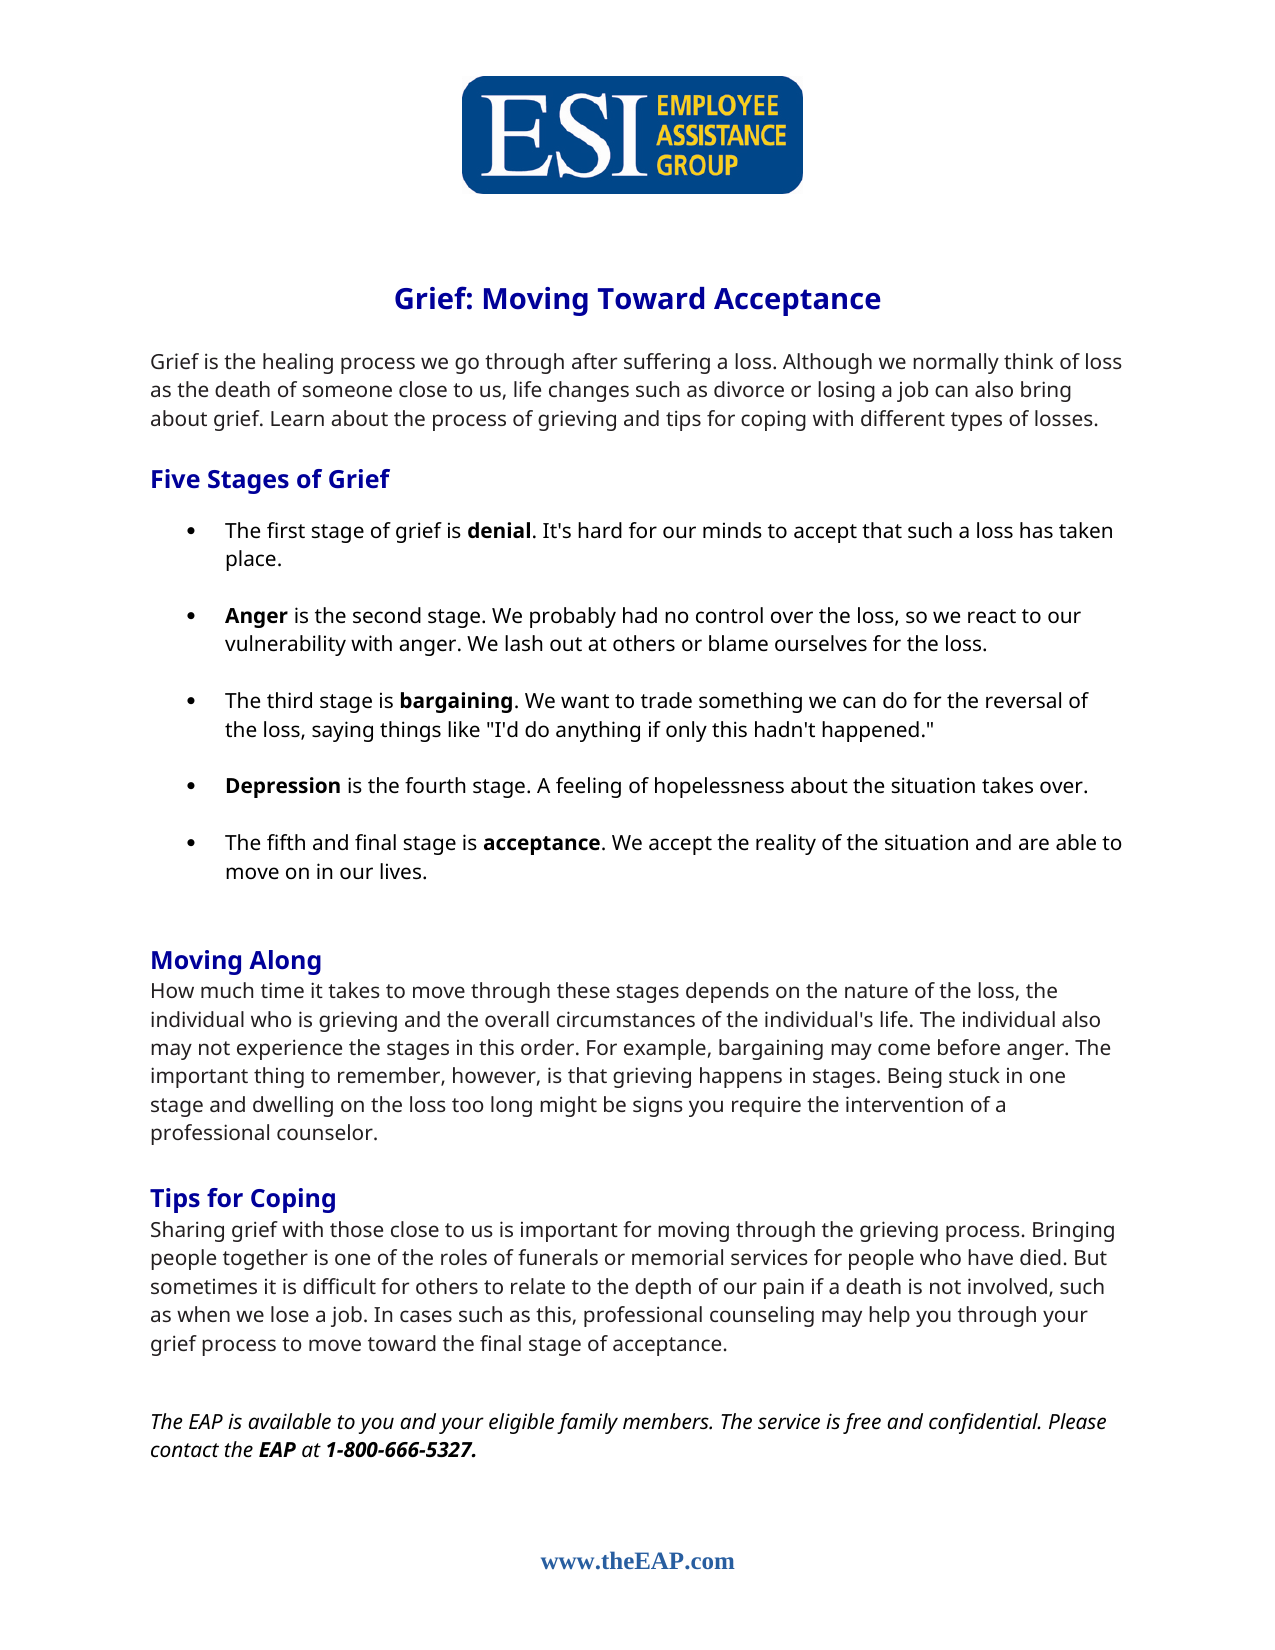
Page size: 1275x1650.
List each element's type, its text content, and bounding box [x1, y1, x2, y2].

list Anger is the second stage. We probably had no control over the loss, so we react to our vulnerability with anger. We lash out at others or blame ourselves for the loss. [187, 601, 1125, 658]
list The first stage of grief is denial. It's hard for our minds to accept that such a loss has taken place. [187, 516, 1125, 573]
text The EAP is available to you and your eligible family members. The service is free and confidential. Please contact the EAP at 1-800-666-5327. [150, 1407, 1125, 1464]
picture [462, 76, 803, 194]
subtitle Grief: Moving Toward Acceptance [150, 278, 1125, 318]
text Five Stages of Grief [150, 461, 1125, 495]
list Depression is the fourth stage. A feeling of hopelessness about the situation takes over. [187, 772, 1125, 800]
text Tips for Coping [150, 1181, 1125, 1215]
list The third stage is bargaining. We want to trade something we can do for the reversal of the loss, saying things like "I'd do anything if only this hadn't happened." [187, 686, 1125, 743]
text Grief is the healing process we go through after suffering a loss. Although we normally think of loss as the death of someone close to us, life changes such as divorce or losing a job can also bring about grief. Learn about the process of grieving and tips for coping with different types of losses. [150, 347, 1125, 432]
list The fifth and final stage is acceptance. We accept the reality of the situation and are able to move on in our lives. [187, 828, 1125, 885]
text Moving Along [150, 942, 1125, 976]
text Sharing grief with those close to us is important for moving through the grieving process. Bringing people together is one of the roles of funerals or memorial services for people who have died. But sometimes it is difficult for others to relate to the depth of our pain if a death is not involved, such as when we lose a job. In cases such as this, professional counseling may help you through your grief process to move toward the final stage of acceptance. [150, 1215, 1125, 1357]
text How much time it takes to move through these stages depends on the nature of the loss, the individual who is grieving and the overall circumstances of the individual's life. The individual also may not experience the stages in this order. For example, bargaining may come before anger. The important thing to remember, however, is that grieving happens in stages. Being stuck in one stage and dwelling on the loss too long might be signs you require the intervention of a professional counselor. [150, 976, 1125, 1147]
